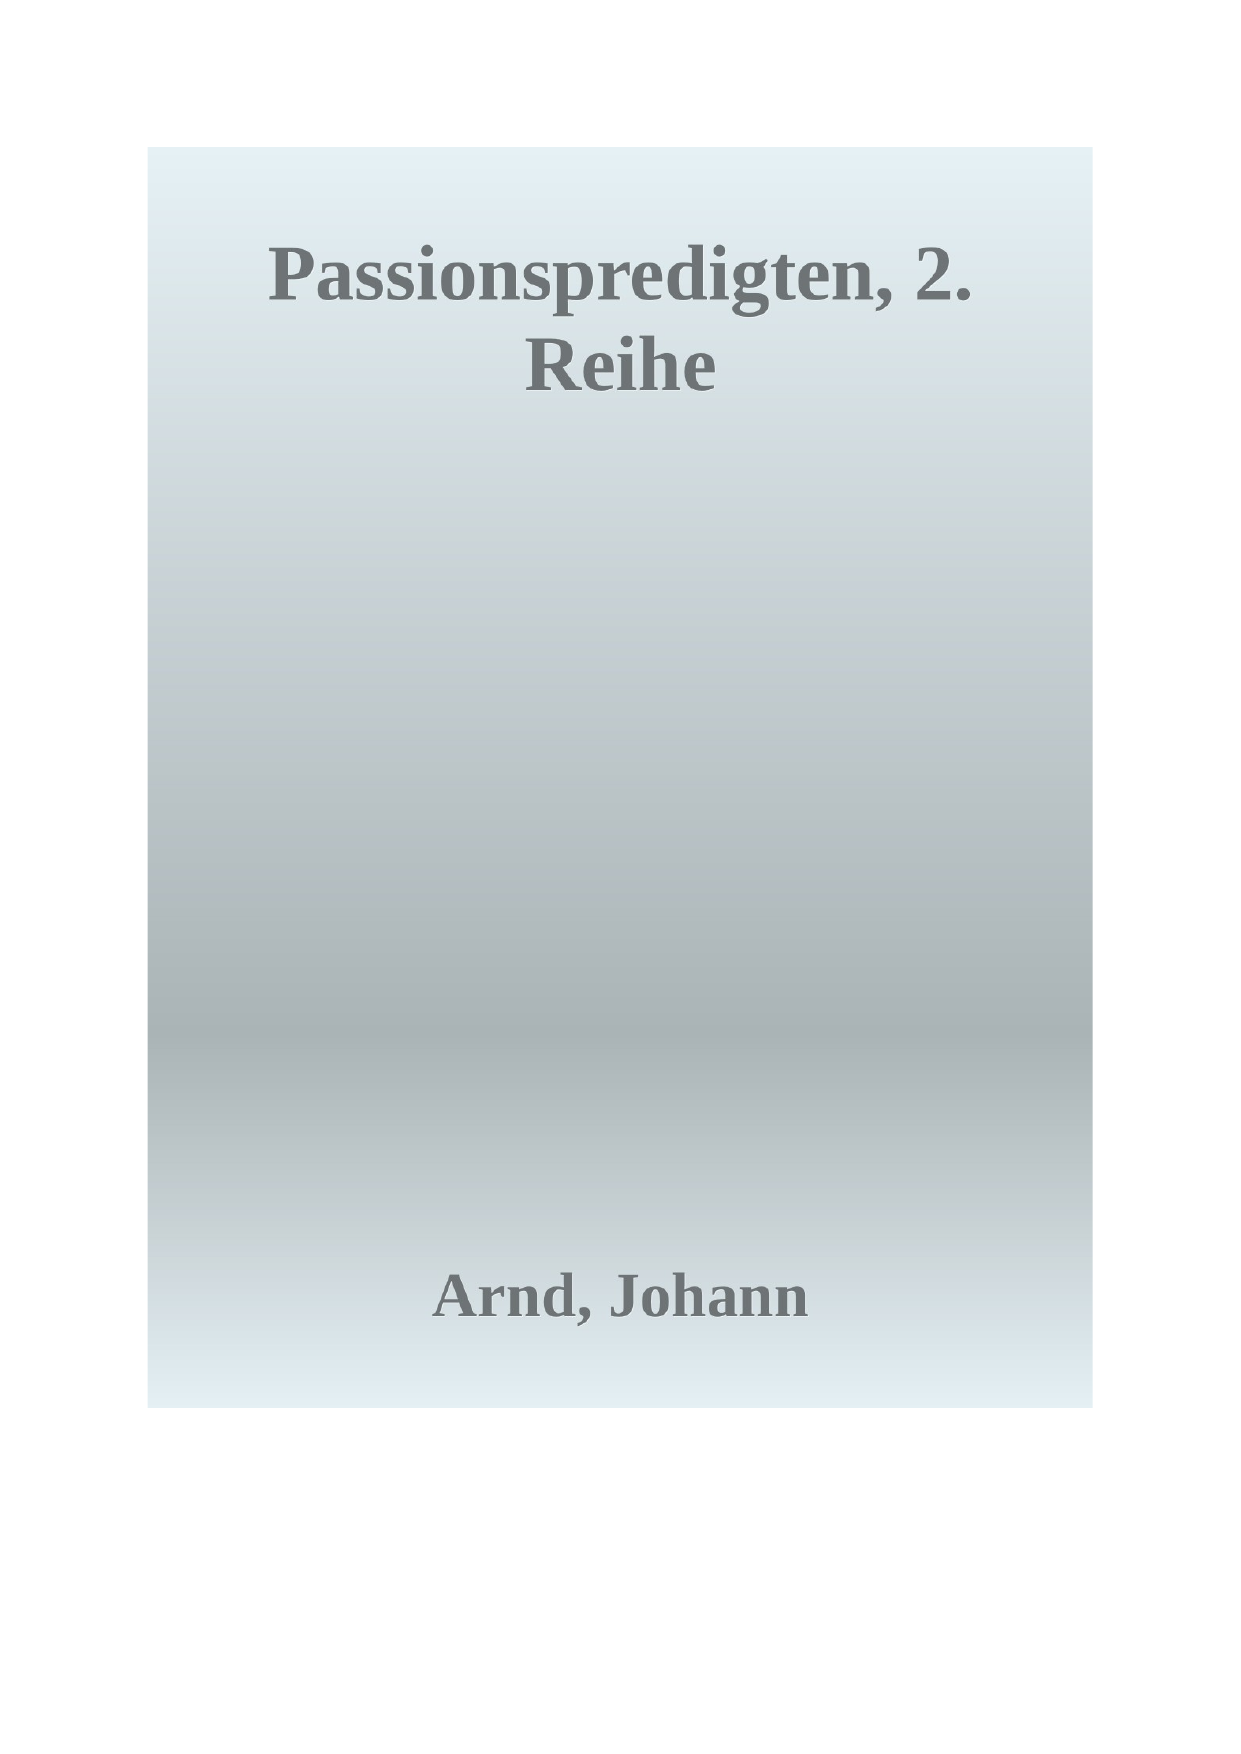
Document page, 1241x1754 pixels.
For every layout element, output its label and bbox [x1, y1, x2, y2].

picture [147, 147, 1093, 1408]
